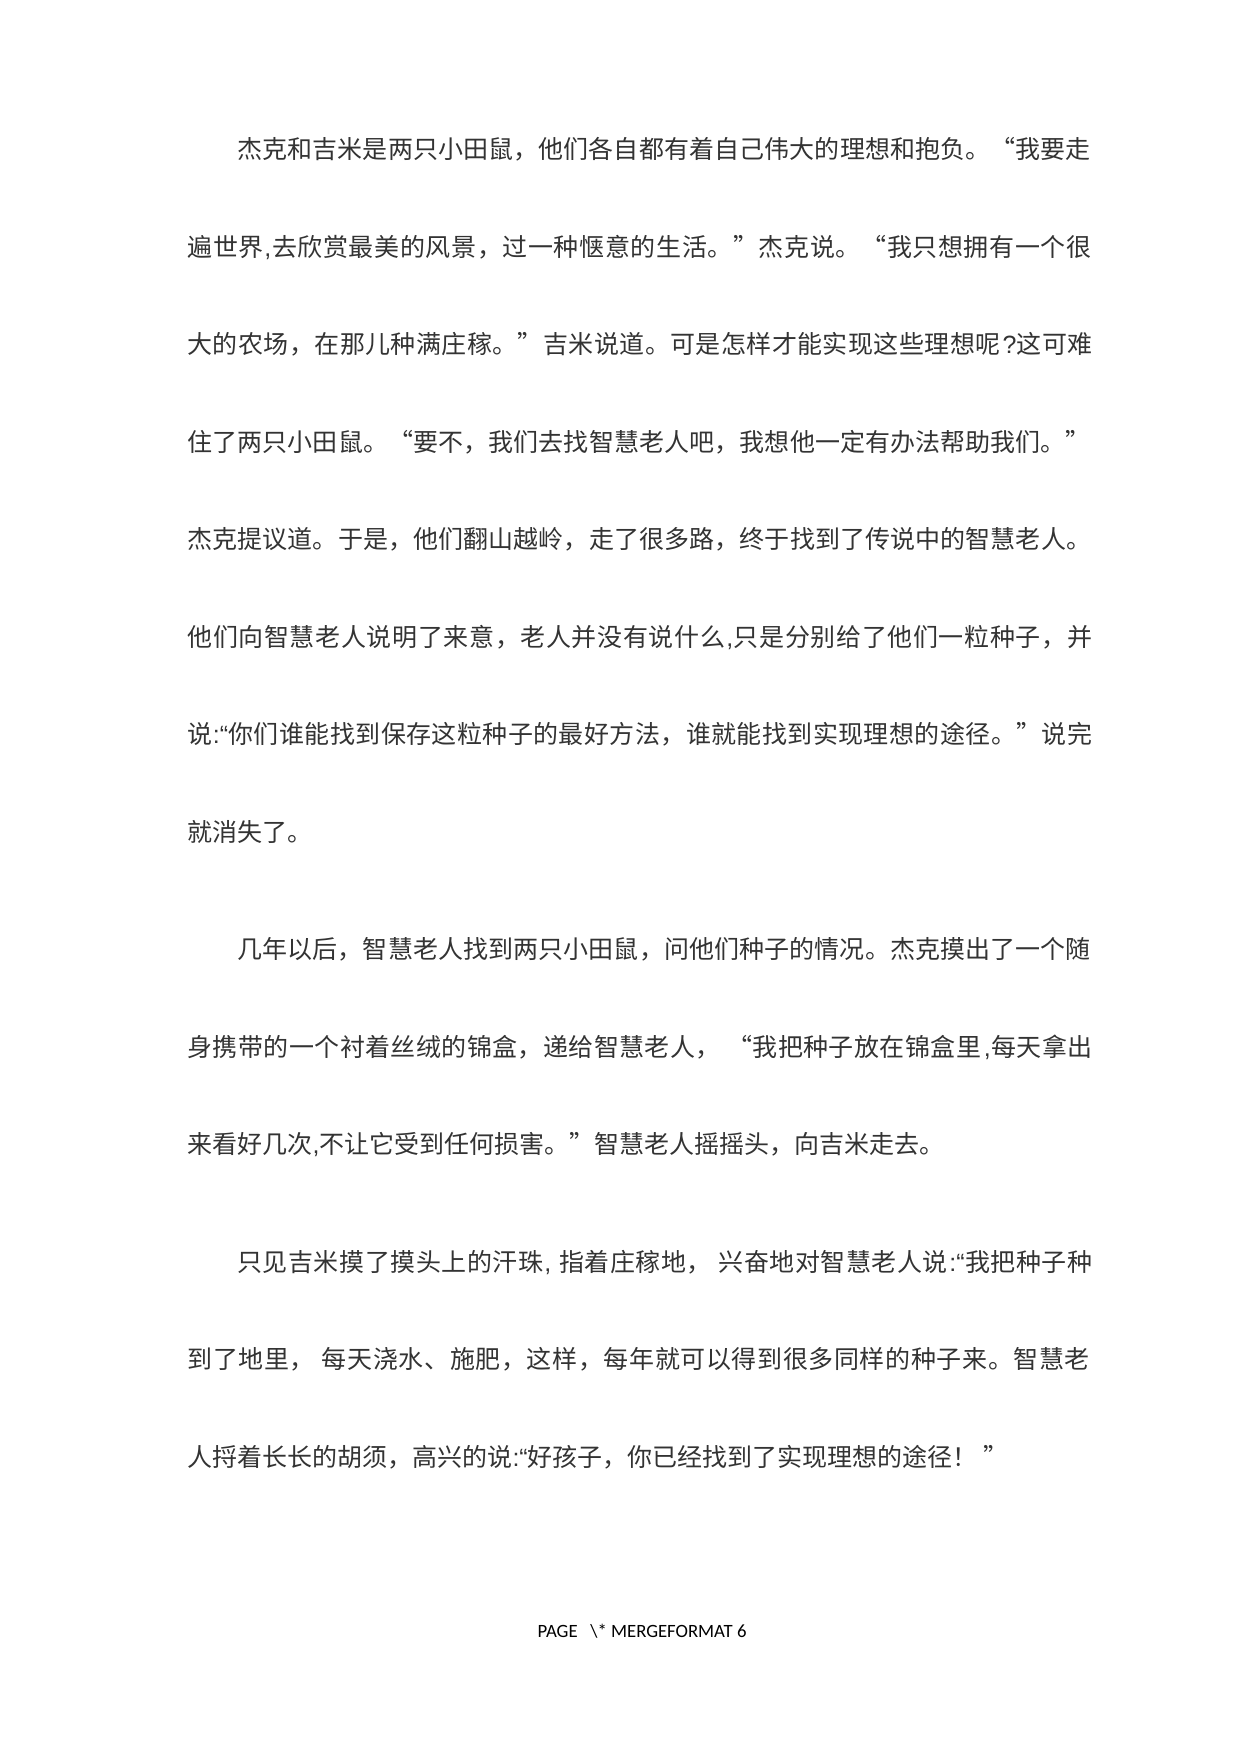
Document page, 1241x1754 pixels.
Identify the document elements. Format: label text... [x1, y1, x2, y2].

text 只见吉米摸了摸头上的汗珠, 指着庄稼地， 兴奋地对智慧老人说:“我把种子种到了地里， 每天浇水、施肥，这样，每年就可以得到很多同样的种子来。智慧老人捋着长长的胡须，高兴的说:“好孩子，你已经找到了实现理想的途径！ ” [187, 1228, 1092, 1488]
text 几年以后，智慧老人找到两只小田鼠，问他们种子的情况。杰克摸出了一个随身携带的一个衬着丝绒的锦盒，递给智慧老人， “我把种子放在锦盒里,每天拿出来看好几次,不让它受到任何损害。”智慧老人摇摇头，向吉米走去。 [187, 915, 1092, 1175]
text 杰克和吉米是两只小田鼠，他们各自都有着自己伟大的理想和抱负。“我要走遍世界,去欣赏最美的风景，过一种惬意的生活。”杰克说。“我只想拥有一个很大的农场，在那儿种满庄稼。”吉米说道。可是怎样才能实现这些理想呢?这可难住了两只小田鼠。“要不，我们去找智慧老人吧，我想他一定有办法帮助我们。”杰克提议道。于是，他们翻山越岭，走了很多路，终于找到了传说中的智慧老人。他们向智慧老人说明了来意，老人并没有说什么,只是分别给了他们一粒种子，并说:“你们谁能找到保存这粒种子的最好方法，谁就能找到实现理想的途径。”说完就消失了。 [187, 115, 1092, 863]
